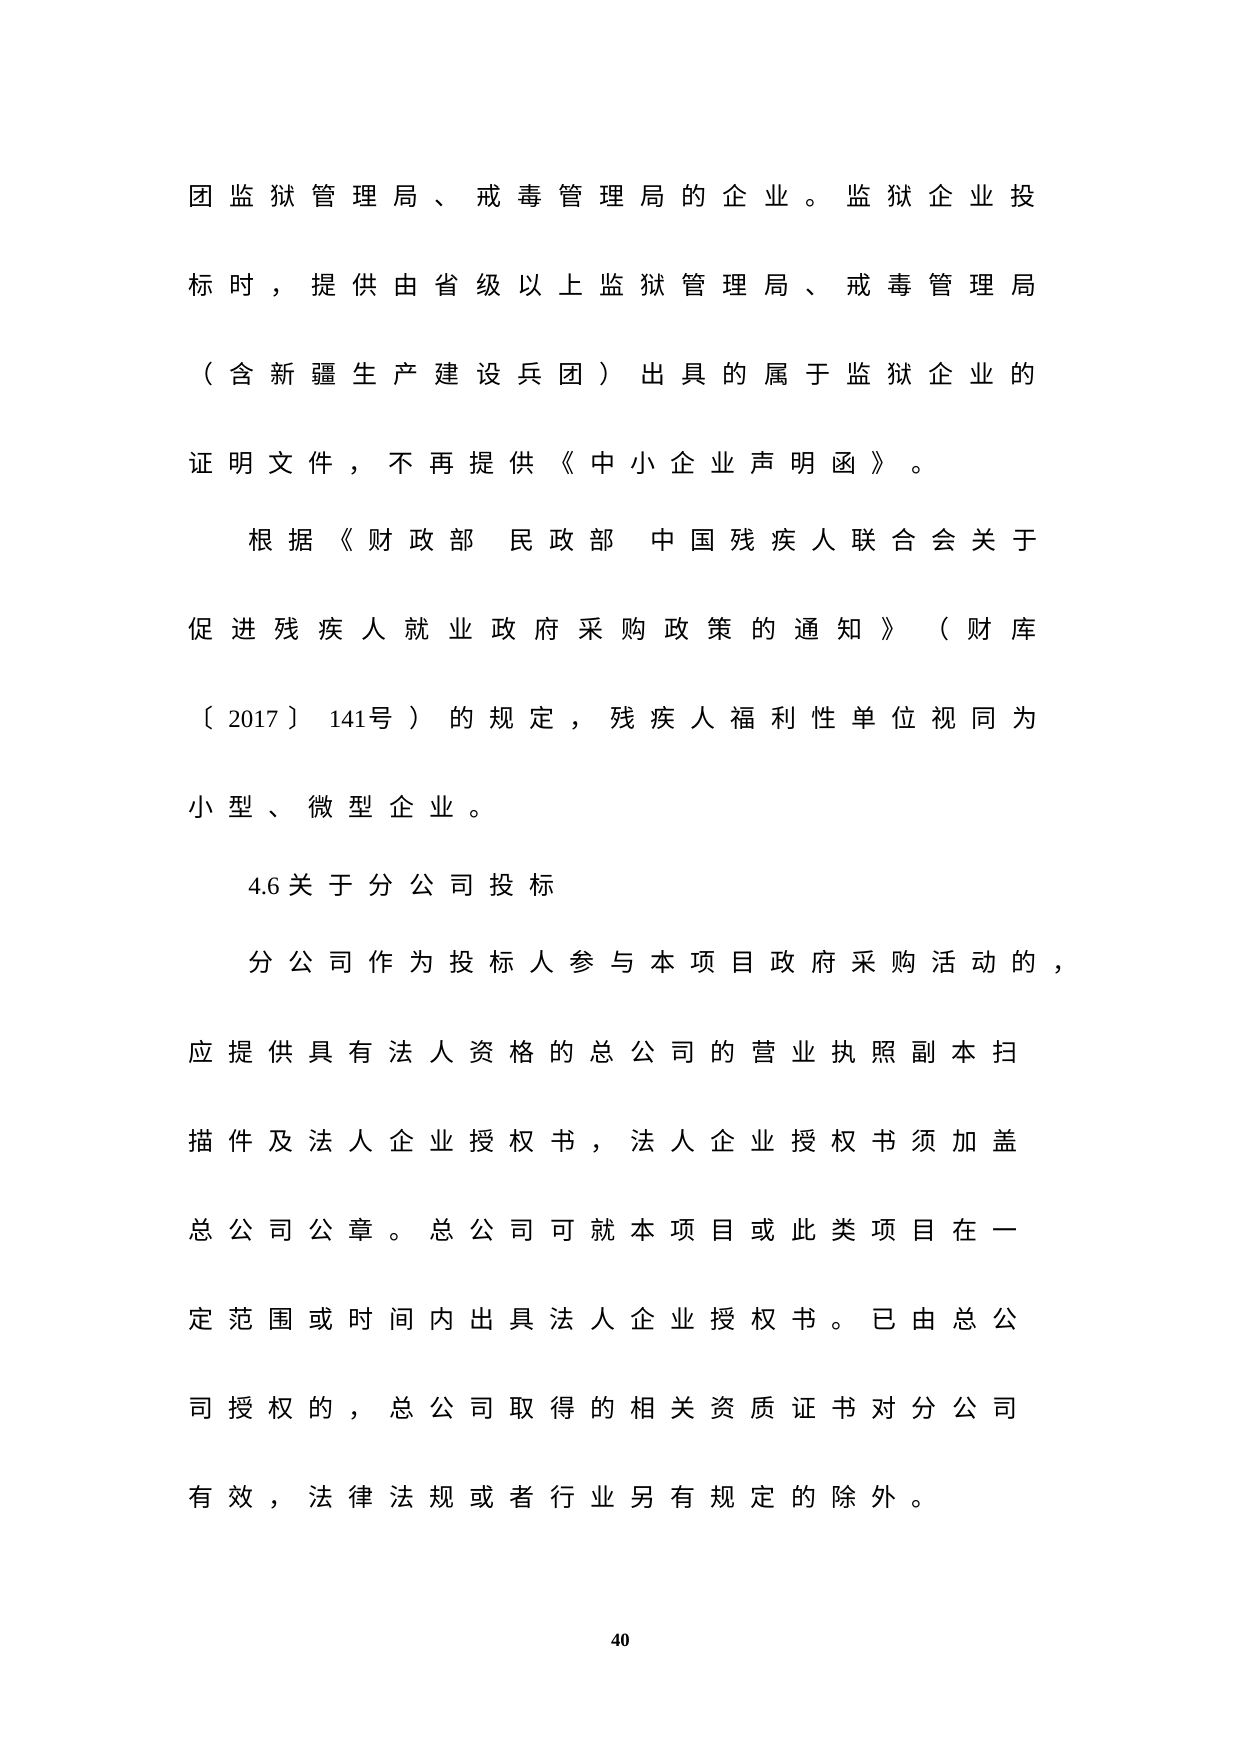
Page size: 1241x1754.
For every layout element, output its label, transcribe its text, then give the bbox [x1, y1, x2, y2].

text 4.6 关于分公司投标 [188, 854, 1052, 913]
text 根据《财政部 民政部 中国残疾人联合会关于促进残疾人就业政府采购政策的通知》（财库〔2017〕141号）的规定，残疾人福利性单位视同为小型、微型企业。 [188, 509, 1052, 836]
text 分公司作为投标人参与本项目政府采购活动的，应提供具有法人资格的总公司的营业执照副本扫描件及法人企业授权书，法人企业授权书须加盖总公司公章。总公司可就本项目或此类项目在一定范围或时间内出具法人企业授权书。已由总公司授权的，总公司取得的相关资质证书对分公司有效，法律法规或者行业另有规定的除外。 [188, 931, 1052, 1525]
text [188, 164, 1052, 491]
